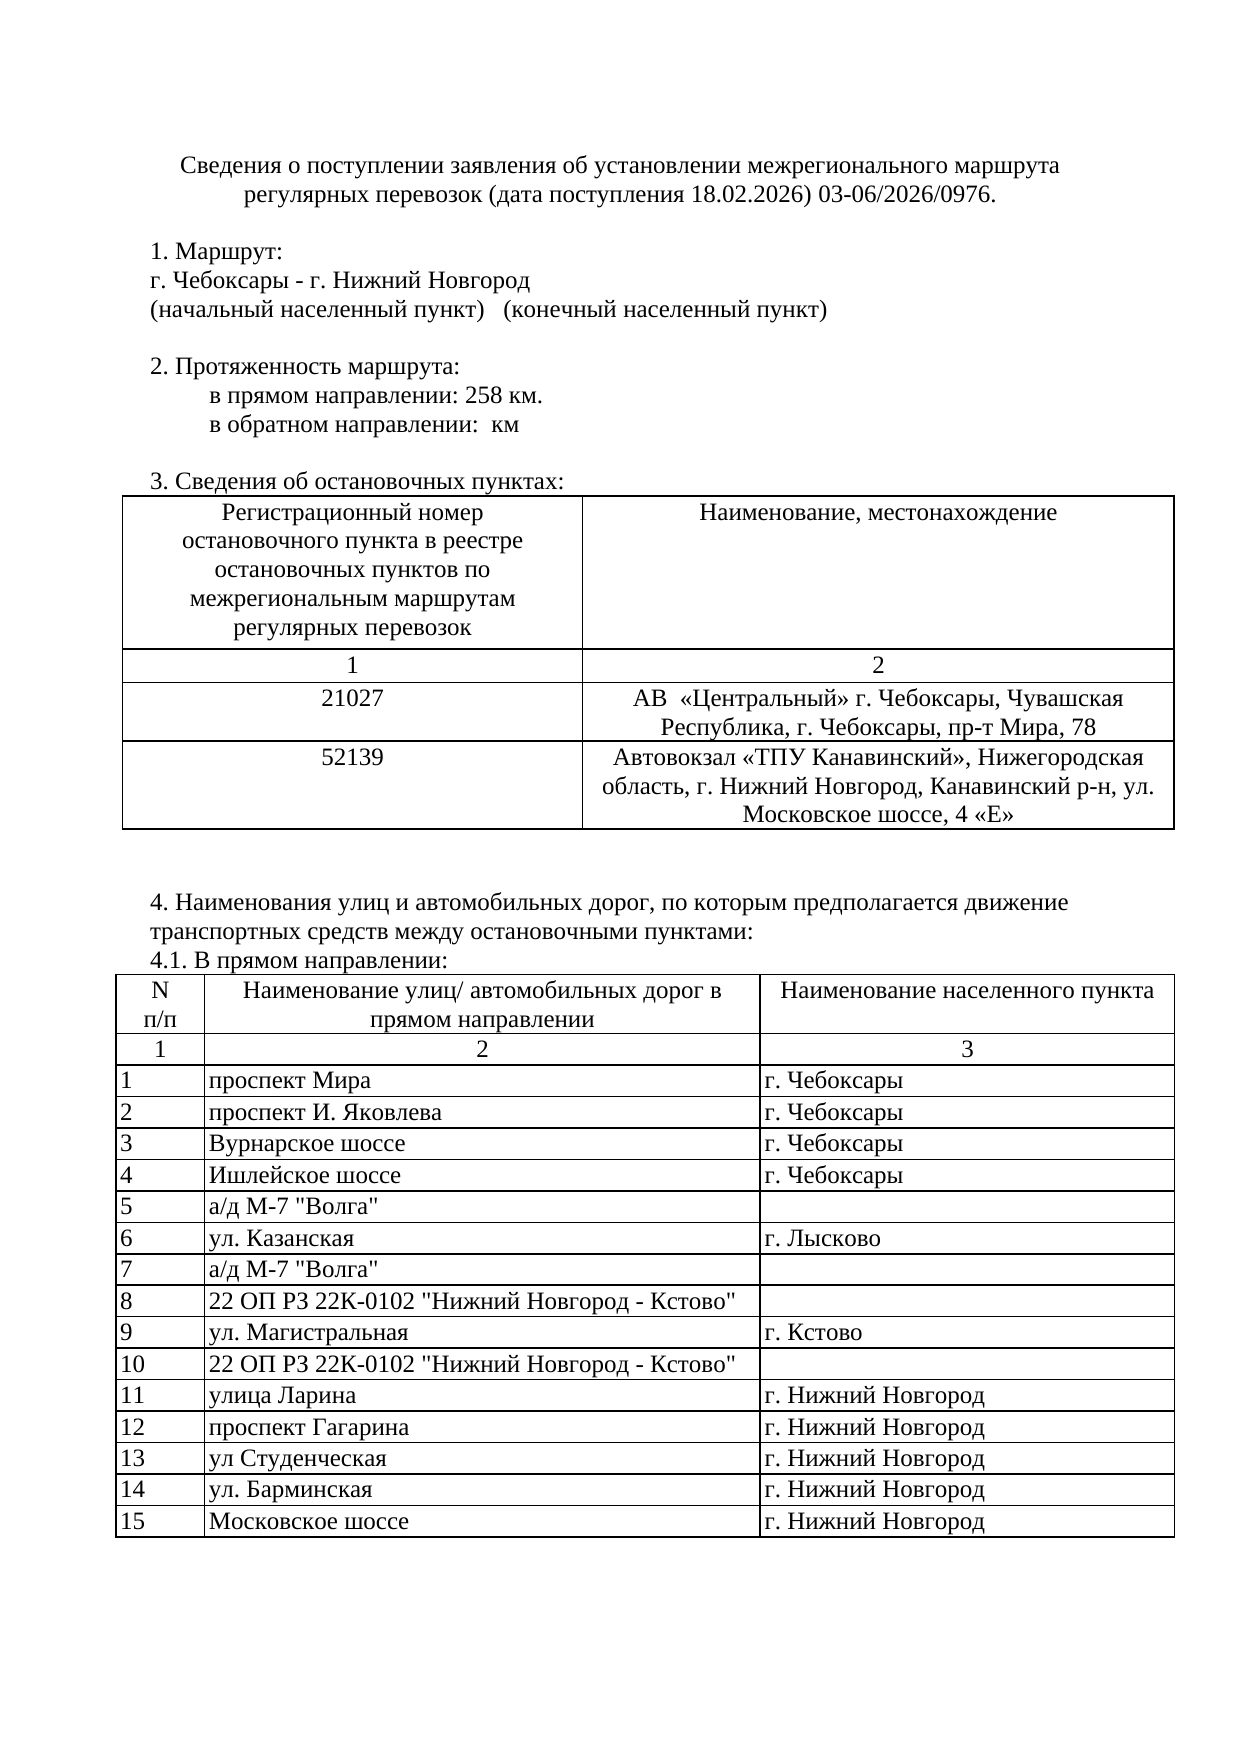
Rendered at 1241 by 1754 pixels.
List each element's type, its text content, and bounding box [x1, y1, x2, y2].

table_header Наименование улиц/ автомобильных дорог в прямом направлении [205, 975, 759, 1033]
text 3. Сведения об остановочных пунктах: [150, 466, 1090, 495]
table_cell [761, 1286, 1174, 1316]
table_cell 6 [117, 1223, 204, 1253]
text г. Чебоксары - г. Нижний Новгород [150, 265, 1090, 294]
table_cell 2 [117, 1097, 204, 1127]
table_cell [761, 1349, 1174, 1379]
table_cell 7 [117, 1255, 204, 1284]
text в обратном направлении: км [150, 409, 1090, 437]
table_cell г. Нижний Новгород [761, 1443, 1174, 1473]
text в прямом направлении: 258 км. [150, 380, 1090, 409]
table_cell 21027 [123, 683, 582, 740]
table_cell г. Лысково [761, 1223, 1174, 1253]
table_cell г. Чебоксары [761, 1160, 1174, 1190]
text 4.1. В прямом направлении: [150, 945, 1090, 973]
table_cell проспект И. Яковлева [205, 1097, 759, 1127]
table_cell 5 [117, 1192, 204, 1221]
table_cell [761, 1255, 1174, 1284]
table_cell проспект Мира [205, 1066, 759, 1096]
table_cell г. Чебоксары [761, 1066, 1174, 1096]
text 1. Маршрут: [150, 236, 1090, 265]
table_header N п/п [117, 975, 204, 1033]
text (начальный населенный пункт) (конечный населенный пункт) [150, 294, 1090, 322]
table_cell 1 [117, 1066, 204, 1096]
table_header Наименование, местонахождение [583, 497, 1173, 648]
table_cell 13 [117, 1443, 204, 1473]
table_cell ул. Магистральная [205, 1317, 759, 1347]
table_cell 15 [117, 1506, 204, 1536]
table_cell 4 [117, 1160, 204, 1190]
table_cell ул. Казанская [205, 1223, 759, 1253]
table_cell Московское шоссе [205, 1506, 759, 1536]
table_cell АВ «Центральный» г. Чебоксары, Чувашская Республика, г. Чебоксары, пр-т Мира, 78 [583, 683, 1173, 740]
text 4. Наименования улиц и автомобильных дорог, по которым предполагается движение транспортных средств между остановочными пунктами: [150, 887, 1090, 945]
table_cell 10 [117, 1349, 204, 1379]
table_cell 14 [117, 1475, 204, 1504]
table_cell Ишлейское шоссе [205, 1160, 759, 1190]
table_cell улица Ларина [205, 1380, 759, 1410]
table_cell г. Кстово [761, 1317, 1174, 1347]
table_cell 12 [117, 1412, 204, 1442]
table_cell 1 [123, 650, 582, 681]
table_cell 52139 [123, 742, 582, 828]
table_cell г. Нижний Новгород [761, 1475, 1174, 1504]
table_cell г. Нижний Новгород [761, 1412, 1174, 1442]
table_cell 2 [205, 1034, 759, 1064]
table_cell г. Чебоксары [761, 1129, 1174, 1158]
table_header Регистрационный номер остановочного пункта в реестре остановочных пунктов по межрегиональным маршрутам регулярных перевозок [123, 497, 582, 648]
text Сведения о поступлении заявления об установлении межрегионального маршрута регулярных перевозок (дата поступления 18.02.2026) 03-06/2026/0976. [150, 150, 1090, 207]
table_cell [761, 1192, 1174, 1221]
table_cell 2 [583, 650, 1173, 681]
table_cell 22 ОП РЗ 22К-0102 "Нижний Новгород - Кстово" [205, 1349, 759, 1379]
table_cell Автовокзал «ТПУ Канавинский», Нижегородская область, г. Нижний Новгород, Канавинский р-н, ул. Московское шоссе, 4 «Е» [583, 742, 1173, 828]
table_cell проспект Гагарина [205, 1412, 759, 1442]
table_cell 1 [117, 1034, 204, 1064]
table_cell 3 [117, 1129, 204, 1158]
table_cell 3 [761, 1034, 1174, 1064]
table_cell ул. Барминская [205, 1475, 759, 1504]
table_cell 9 [117, 1317, 204, 1347]
table_cell а/д М-7 "Волга" [205, 1255, 759, 1284]
table_cell ул Студенческая [205, 1443, 759, 1473]
table_cell 11 [117, 1380, 204, 1410]
table_cell Вурнарское шоссе [205, 1129, 759, 1158]
table_cell г. Чебоксары [761, 1097, 1174, 1127]
table_cell г. Нижний Новгород [761, 1380, 1174, 1410]
table_cell 8 [117, 1286, 204, 1316]
table_cell г. Нижний Новгород [761, 1506, 1174, 1536]
table_cell а/д М-7 "Волга" [205, 1192, 759, 1221]
text 2. Протяженность маршрута: [150, 351, 1090, 380]
table_cell 22 ОП РЗ 22К-0102 "Нижний Новгород - Кстово" [205, 1286, 759, 1316]
table_header Наименование населенного пункта [761, 975, 1174, 1033]
